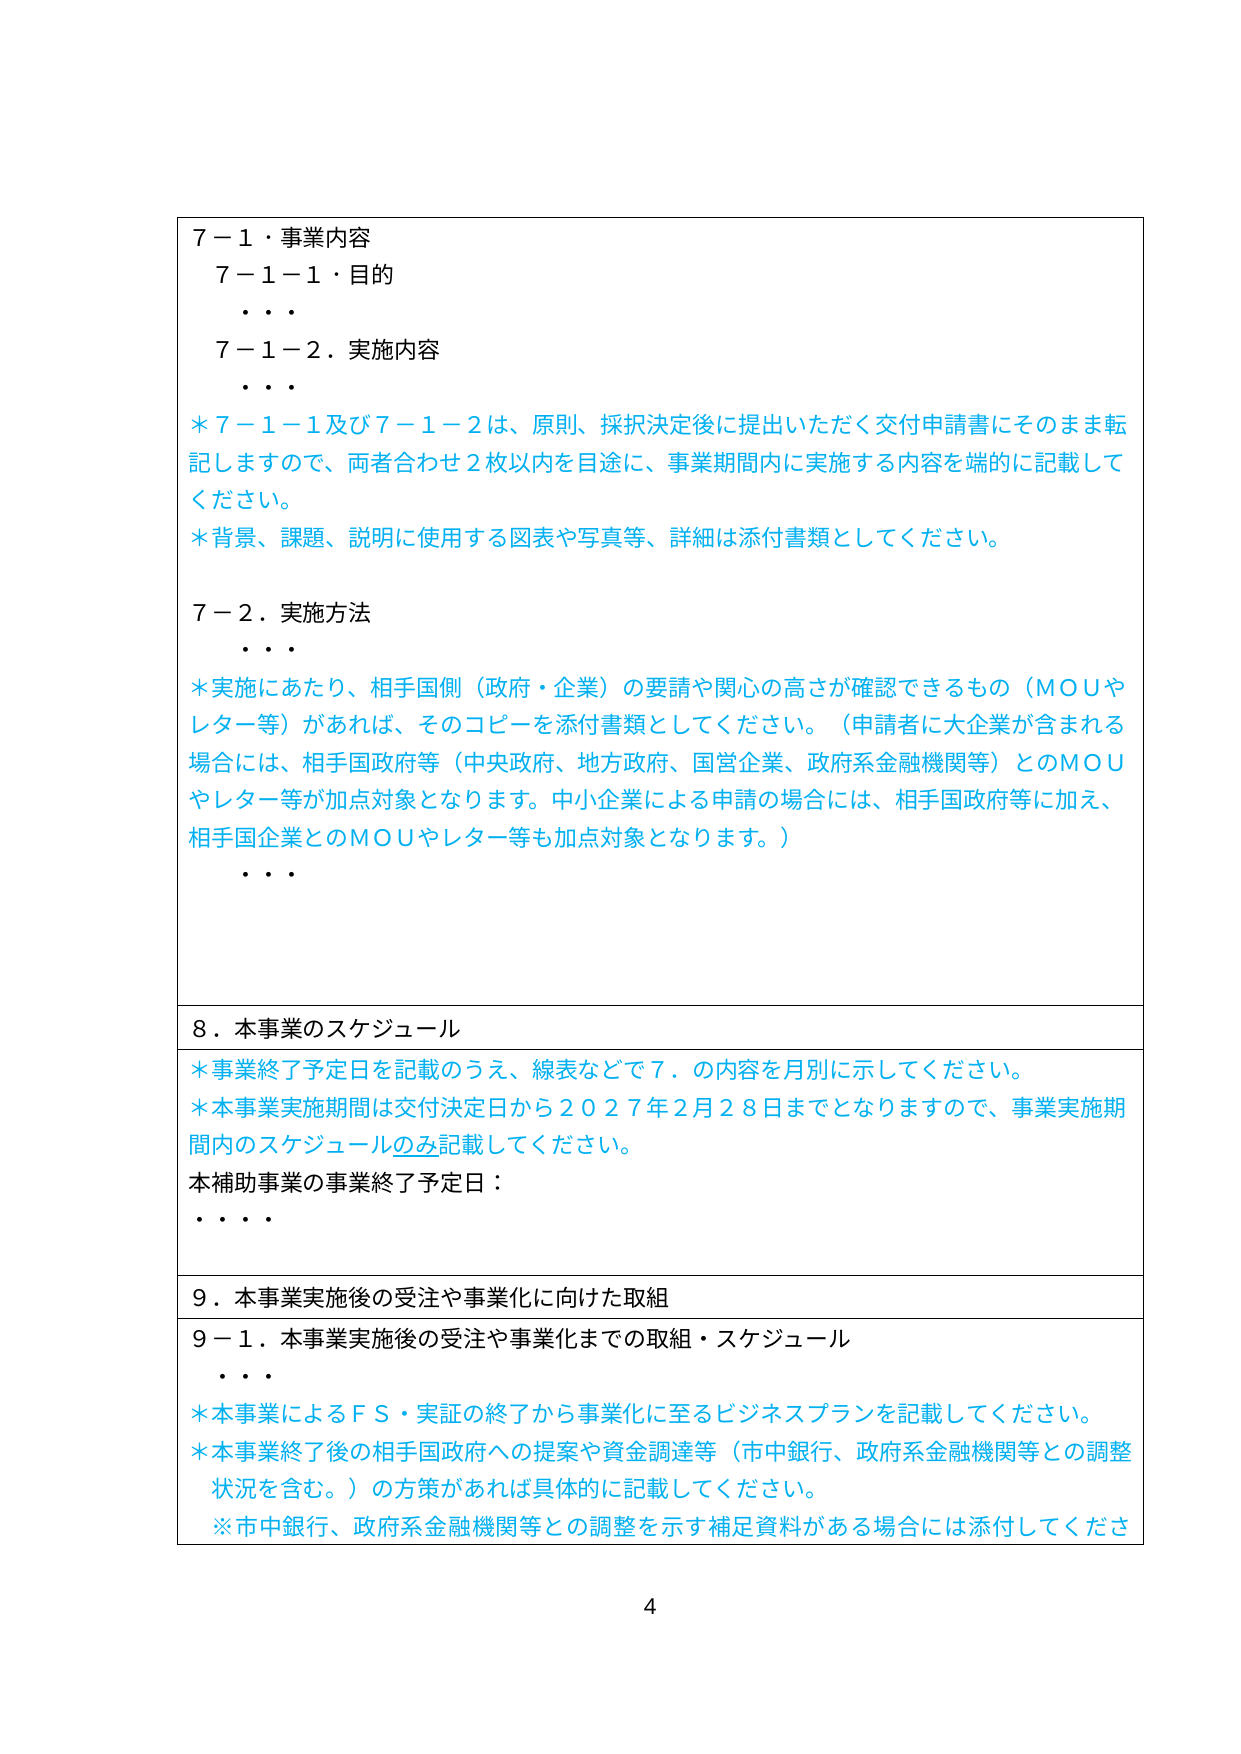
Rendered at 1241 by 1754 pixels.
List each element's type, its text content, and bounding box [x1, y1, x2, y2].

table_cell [178, 1319, 1143, 1544]
table_cell ９．本事業実施後の受注や事業化に向けた取組 [178, 1276, 1143, 1318]
table_cell ＊事業終了予定日を記載のうえ、線表などで７．の内容を月別に示してください。 ＊本事業実施期間は交付決定日から２０２７年２月２８日までとなりますので、事業実施期間内のスケジュールのみ記載してください。 本補助事業の事業終了予定日： ・・・・ [178, 1050, 1143, 1275]
table_cell ７－１．事業内容 ７－１－１．目的 ・・・ ７－１－２．実施内容 ・・・ ＊７－１－１及び７－１－２は、原則、採択決定後に提出いただく交付申請書にそのまま転記しますので、両者合わせ２枚以内を目途に、事業期間内に実施する内容を端的に記載してください。 ＊背景、課題、説明に使用する図表や写真等、詳細は添付書類としてください。 ７－２．実施方法 ・・・ ＊実施にあたり、相手国側（政府・企業）の要請や関心の高さが確認できるもの（ＭＯＵやレター等）があれば、そのコピーを添付書類としてください。（申請者に大企業が含まれる場合には、相手国政府等（中央政府、地方政府、国営企業、政府系金融機関等）とのＭＯＵやレター等が加点対象となります。中小企業による申請の場合には、相手国政府等に加え、相手国企業とのＭＯＵやレター等も加点対象となります。） ・・・ [178, 218, 1143, 1005]
table_cell ８．本事業のスケジュール [178, 1006, 1143, 1049]
